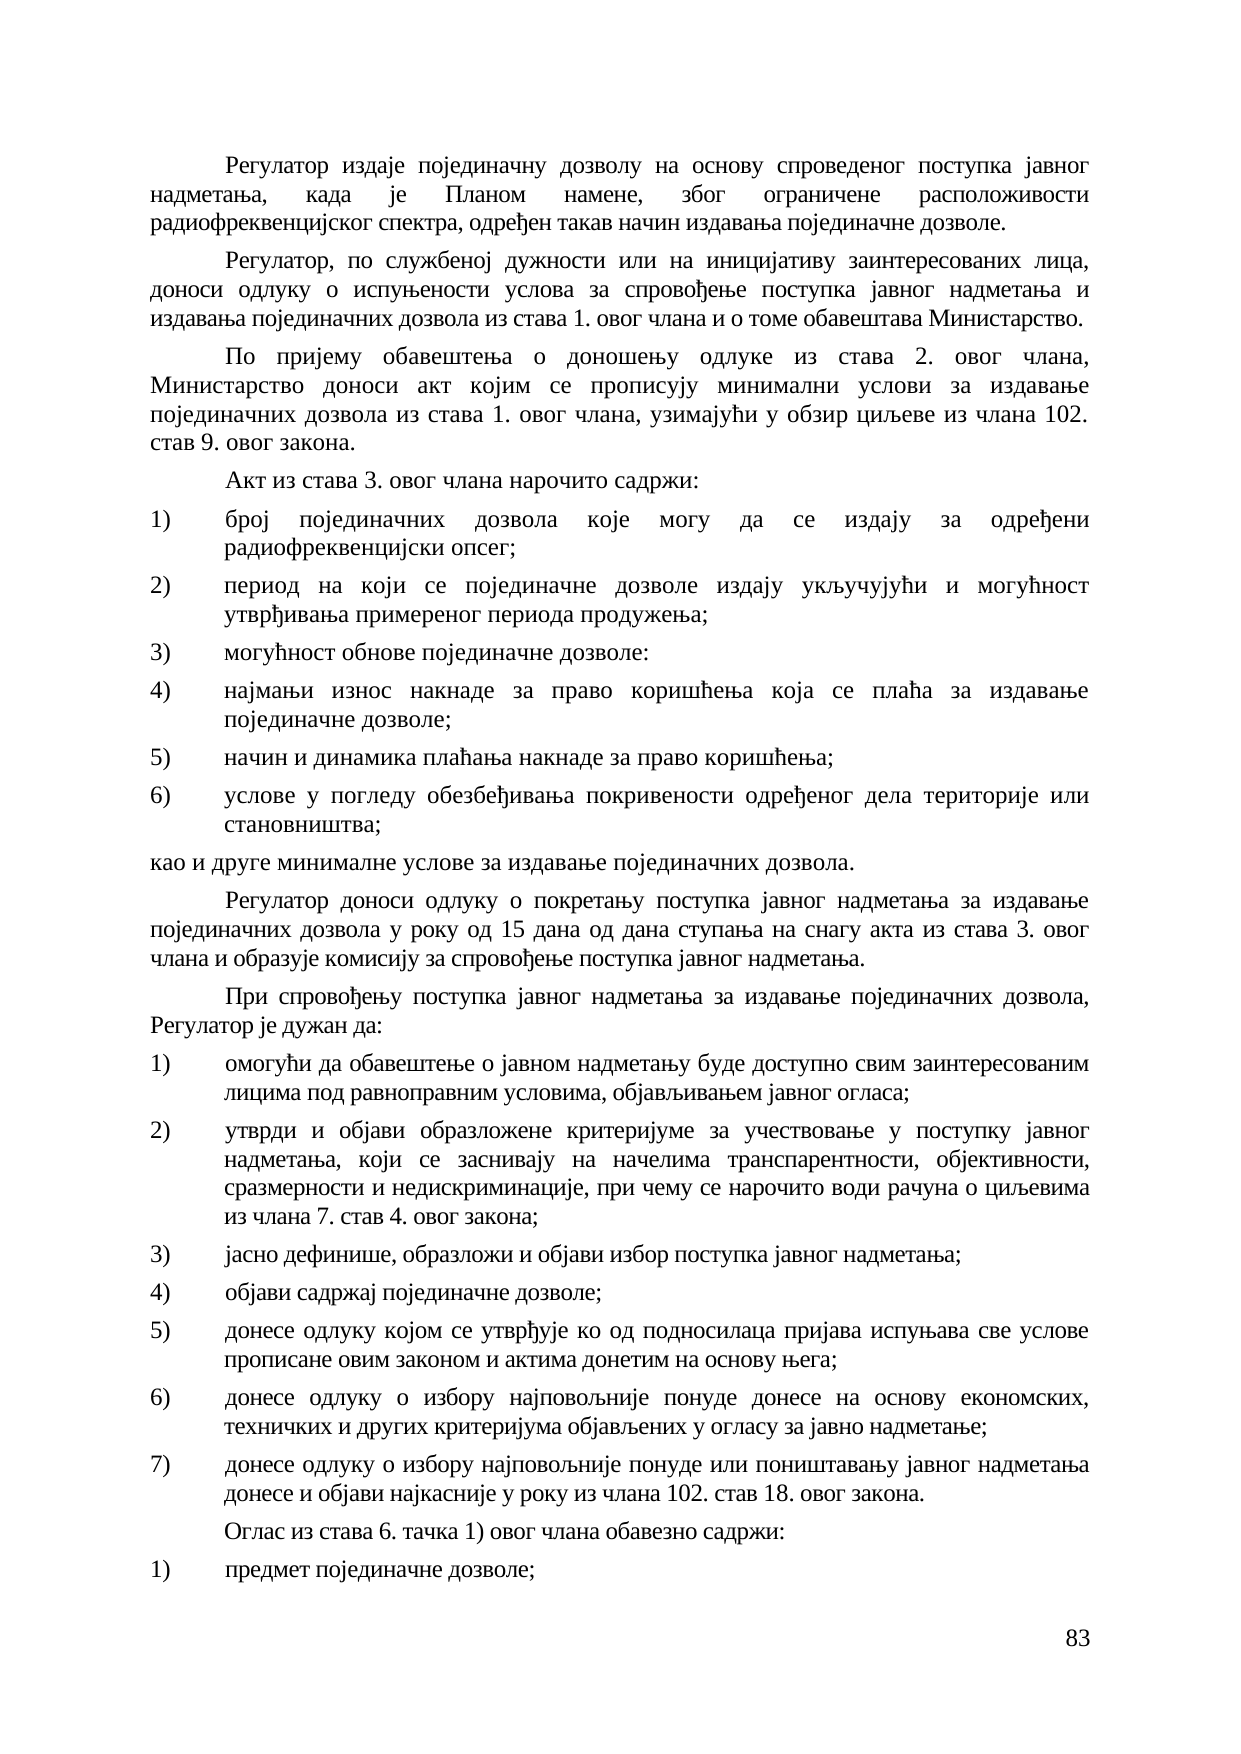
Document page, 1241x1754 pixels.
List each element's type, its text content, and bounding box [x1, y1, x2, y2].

list услове у погледу обезбеђивања покривености одређеног дела територије или становништва; [150, 781, 1090, 838]
list могућност обнове појединачне дозволе: [150, 637, 1090, 666]
text Регулатор доноси одлуку о покретању поступка јавног надметања за издавање појединачних дозвола у року од 15 дана од дана ступања на снагу акта из става 3. овог члана и образује комисију за спровођење поступка јавног надметања. [150, 886, 1090, 972]
text При спровођењу поступка јавног надметања за издавање појединачних дозвола, Регулатор је дужан да: [150, 981, 1090, 1039]
text Регулатор, по службеној дужности или на иницијативу заинтересованих лица, доноси одлуку о испуњености услова за спровођење поступка јавног надметања и издавања појединачних дозвола из става 1. овог члана и о томе обавештава Министарство. [150, 246, 1090, 332]
text Регулатор издаје појединачну дозволу на основу спроведеног поступка јавног надметања, када је Планом намене, због ограничене расположивости радиофреквенцијског спектра, одређен такав начин издавања појединачне дозволе. [150, 150, 1090, 236]
list утврди и објави образложене критеријуме за учествовање у поступку јавног надметања, који се заснивају на начелима транспарентности, објективности, сразмерности и недискриминације, при чему се нарочито води рачуна о циљевима из члана 7. став 4. овог закона; [150, 1115, 1090, 1230]
list објави садржај појединачне дозволе; [150, 1277, 1090, 1306]
list предмет појединачне дозволе; [150, 1554, 1090, 1583]
list број појединачних дозвола које могу да се издају за одређени радиофреквенцијски опсег; [150, 504, 1090, 561]
list јасно дефинише, образложи и објави избор поступка јавног надметања; [150, 1239, 1090, 1268]
list као и друге минималне услове за издавање појединачних дозвола. [150, 847, 1090, 876]
list донесе одлуку о избору најповољније понуде донесе на основу економских, техничких и других критеријума објављених у огласу за јавно надметање; [150, 1382, 1090, 1440]
text По пријему обавештења о доношењу одлуке из става 2. овог члана, Министарство доноси акт којим се прописују минимални услови за издавање појединачних дозвола из става 1. овог члана, узимајући у обзир циљеве из члана 102. став 9. овог закона. [150, 341, 1090, 456]
list донесе одлуку којом се утврђује ко од подносилаца пријава испуњава све услове прописане овим законом и актима донетим на основу њега; [150, 1316, 1090, 1373]
list начин и динамика плаћања накнаде за право коришћења; [150, 742, 1090, 771]
list омогући да обавештење о јавном надметању буде доступно свим заинтересованим лицима под равноправним условима, објављивањем јавног огласа; [150, 1048, 1090, 1106]
list период на који се појединачне дозволе издају укључујући и могућност утврђивања примереног периода продужења; [150, 571, 1090, 628]
list најмањи износ накнаде за право коришћења која се плаћа за издавање појединачне дозволе; [150, 676, 1090, 733]
text Акт из става 3. овог члана нарочито садржи: [150, 466, 1090, 494]
text Оглас из става 6. тачка 1) овог члана обавезно садржи: [150, 1516, 1090, 1545]
list донесе одлуку о избору најповољније понуде или поништавању јавног надметања донесе и објави најкасније у року из члана 102. став 18. овог закона. [150, 1449, 1090, 1507]
